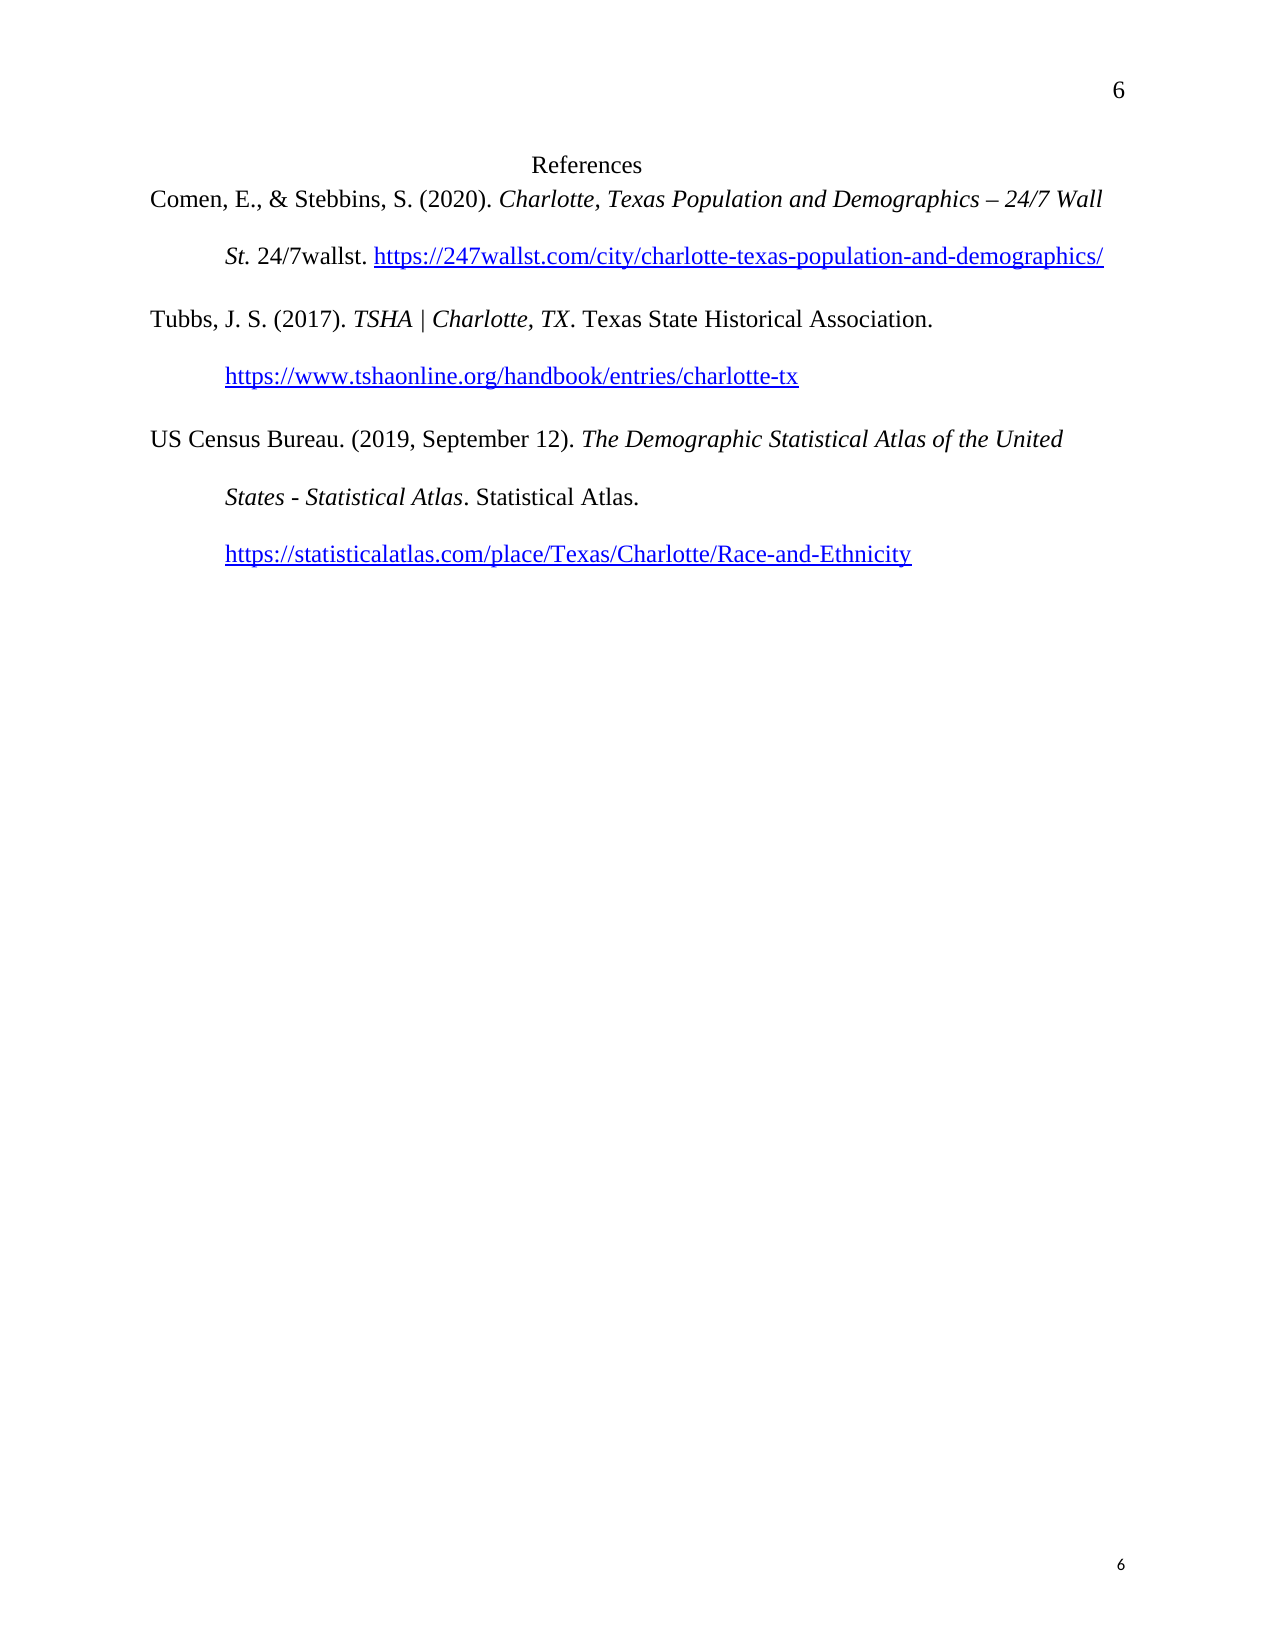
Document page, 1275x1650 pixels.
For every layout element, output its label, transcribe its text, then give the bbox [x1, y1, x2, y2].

text Comen, E., & Stebbins, S. (2020). Charlotte, Texas Population and Demographics – 24/7 Wall St. 24/7wallst. https://247wallst.com/city/charlotte-texas-population-and-demographics/ [150, 184, 1125, 270]
text References [150, 150, 1125, 179]
text US Census Bureau. (2019, September 12). The Demographic Statistical Atlas of the United States - Statistical Atlas. Statistical Atlas. https://statisticalatlas.com/place/Texas/Charlotte/Race-and-Ethnicity [150, 424, 1125, 568]
text Tubbs, J. S. (2017). TSHA | Charlotte, TX. Texas State Historical Association. https://www.tshaonline.org/handbook/entries/charlotte-tx [150, 304, 1125, 390]
